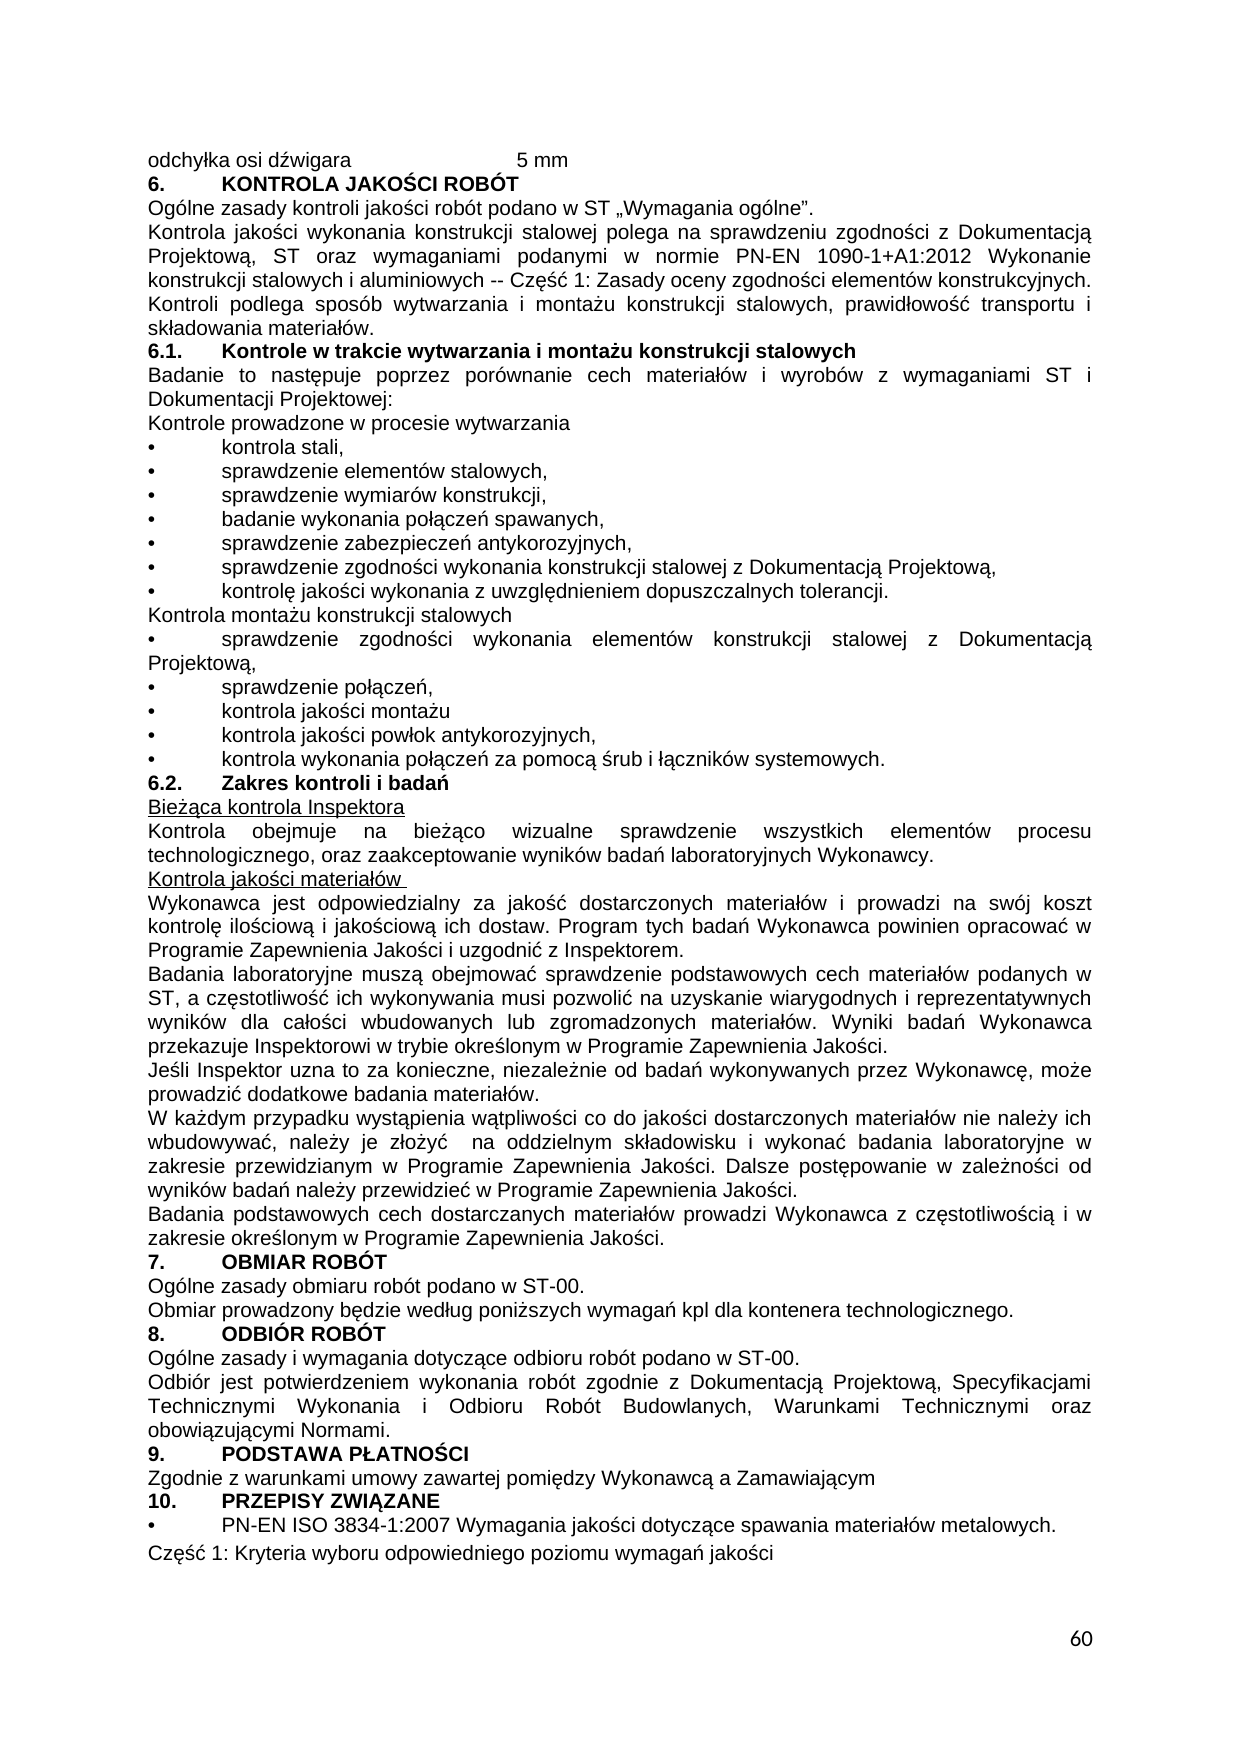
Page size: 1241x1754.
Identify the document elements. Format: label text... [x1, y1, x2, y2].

text Kontroli podlega sposób wytwarzania i montażu konstrukcji stalowych, prawidłowość transportu i składowania materiałów. [148, 291, 1093, 339]
text Ogólne zasady i wymagania dotyczące odbioru robót podano w ST-00. [148, 1346, 1093, 1369]
text • sprawdzenie zabezpieczeń antykorozyjnych, [148, 531, 1093, 555]
text Badanie to następuje poprzez porównanie cech materiałów i wyrobów z wymaganiami ST i Dokumentacji Projektowej: [148, 363, 1093, 411]
text • sprawdzenie elementów stalowych, [148, 459, 1093, 483]
text Kontrole prowadzone w procesie wytwarzania [148, 411, 1093, 435]
text 10. PRZEPISY ZWIĄZANE [148, 1489, 1093, 1513]
text Obmiar prowadzony będzie według poniższych wymagań kpl dla kontenera technologicznego. [148, 1298, 1093, 1322]
text W każdym przypadku wystąpienia wątpliwości co do jakości dostarczonych materiałów nie należy ich wbudowywać, należy je złożyć na oddzielnym składowisku i wykonać badania laboratoryjne w zakresie przewidzianym w Programie Zapewnienia Jakości. Dalsze postępowanie w zależności od wyników badań należy przewidzieć w Programie Zapewnienia Jakości. [148, 1106, 1093, 1202]
text Ogólne zasady kontroli jakości robót podano w ST „Wymagania ogólne”. [148, 196, 1093, 219]
text • kontrola jakości powłok antykorozyjnych, [148, 723, 1093, 747]
text Badania podstawowych cech dostarczanych materiałów prowadzi Wykonawca z częstotliwością i w zakresie określonym w Programie Zapewnienia Jakości. [148, 1202, 1093, 1250]
text Wykonawca jest odpowiedzialny za jakość dostarczonych materiałów i prowadzi na swój koszt kontrolę ilościową i jakościową ich dostaw. Program tych badań Wykonawca powinien opracować w Programie Zapewnienia Jakości i uzgodnić z Inspektorem. [148, 890, 1093, 962]
text • kontrola jakości montażu [148, 699, 1093, 723]
text Bieżąca kontrola Inspektora [148, 794, 1093, 818]
text Kontrola montażu konstrukcji stalowych [148, 603, 1093, 627]
text Zgodnie z warunkami umowy zawartej pomiędzy Wykonawcą a Zamawiającym [148, 1465, 1093, 1489]
text 7. OBMIAR ROBÓT [148, 1250, 1093, 1274]
text • sprawdzenie połączeń, [148, 675, 1093, 699]
text Ogólne zasady obmiaru robót podano w ST-00. [148, 1274, 1093, 1298]
text Kontrola jakości materiałów [148, 866, 1093, 890]
text 8. ODBIÓR ROBÓT [148, 1322, 1093, 1346]
text 6.2. Zakres kontroli i badań [148, 771, 1093, 794]
text • kontrola wykonania połączeń za pomocą śrub i łączników systemowych. [148, 747, 1093, 771]
text • sprawdzenie zgodności wykonania konstrukcji stalowej z Dokumentacją Projektową, [148, 555, 1093, 579]
text Odbiór jest potwierdzeniem wykonania robót zgodnie z Dokumentacją Projektową, Specyfikacjami Technicznymi Wykonania i Odbioru Robót Budowlanych, Warunkami Technicznymi oraz obowiązującymi Normami. [148, 1369, 1093, 1441]
text Jeśli Inspektor uzna to za konieczne, niezależnie od badań wykonywanych przez Wykonawcę, może prowadzić dodatkowe badania materiałów. [148, 1058, 1093, 1106]
text • kontrola stali, [148, 435, 1093, 459]
text • sprawdzenie zgodności wykonania elementów konstrukcji stalowej z Dokumentacją Projektową, [148, 627, 1093, 675]
text • kontrolę jakości wykonania z uwzględnieniem dopuszczalnych tolerancji. [148, 579, 1093, 603]
text odchyłka osi dźwigara 5 mm [148, 148, 1093, 172]
text 9. PODSTAWA PŁATNOŚCI [148, 1441, 1093, 1465]
text Kontrola jakości wykonania konstrukcji stalowej polega na sprawdzeniu zgodności z Dokumentacją Projektową, ST oraz wymaganiami podanymi w normie PN-EN 1090-1+A1:2012 Wykonanie konstrukcji stalowych i aluminiowych -- Część 1: Zasady oceny zgodności elementów konstrukcyjnych. [148, 219, 1093, 291]
text • PN-EN ISO 3834-1:2007 Wymagania jakości dotyczące spawania materiałów metalowych. Część 1: Kryteria wyboru odpowiedniego poziomu wymagań jakości [148, 1513, 1093, 1565]
text 6. KONTROLA JAKOŚCI ROBÓT [148, 172, 1093, 196]
text Kontrola obejmuje na bieżąco wizualne sprawdzenie wszystkich elementów procesu technologicznego, oraz zaakceptowanie wyników badań laboratoryjnych Wykonawcy. [148, 818, 1093, 866]
text Badania laboratoryjne muszą obejmować sprawdzenie podstawowych cech materiałów podanych w ST, a częstotliwość ich wykonywania musi pozwolić na uzyskanie wiarygodnych i reprezentatywnych wyników dla całości wbudowanych lub zgromadzonych materiałów. Wyniki badań Wykonawca przekazuje Inspektorowi w trybie określonym w Programie Zapewnienia Jakości. [148, 962, 1093, 1058]
text 6.1. Kontrole w trakcie wytwarzania i montażu konstrukcji stalowych [148, 339, 1093, 363]
text • badanie wykonania połączeń spawanych, [148, 507, 1093, 531]
text • sprawdzenie wymiarów konstrukcji, [148, 483, 1093, 507]
